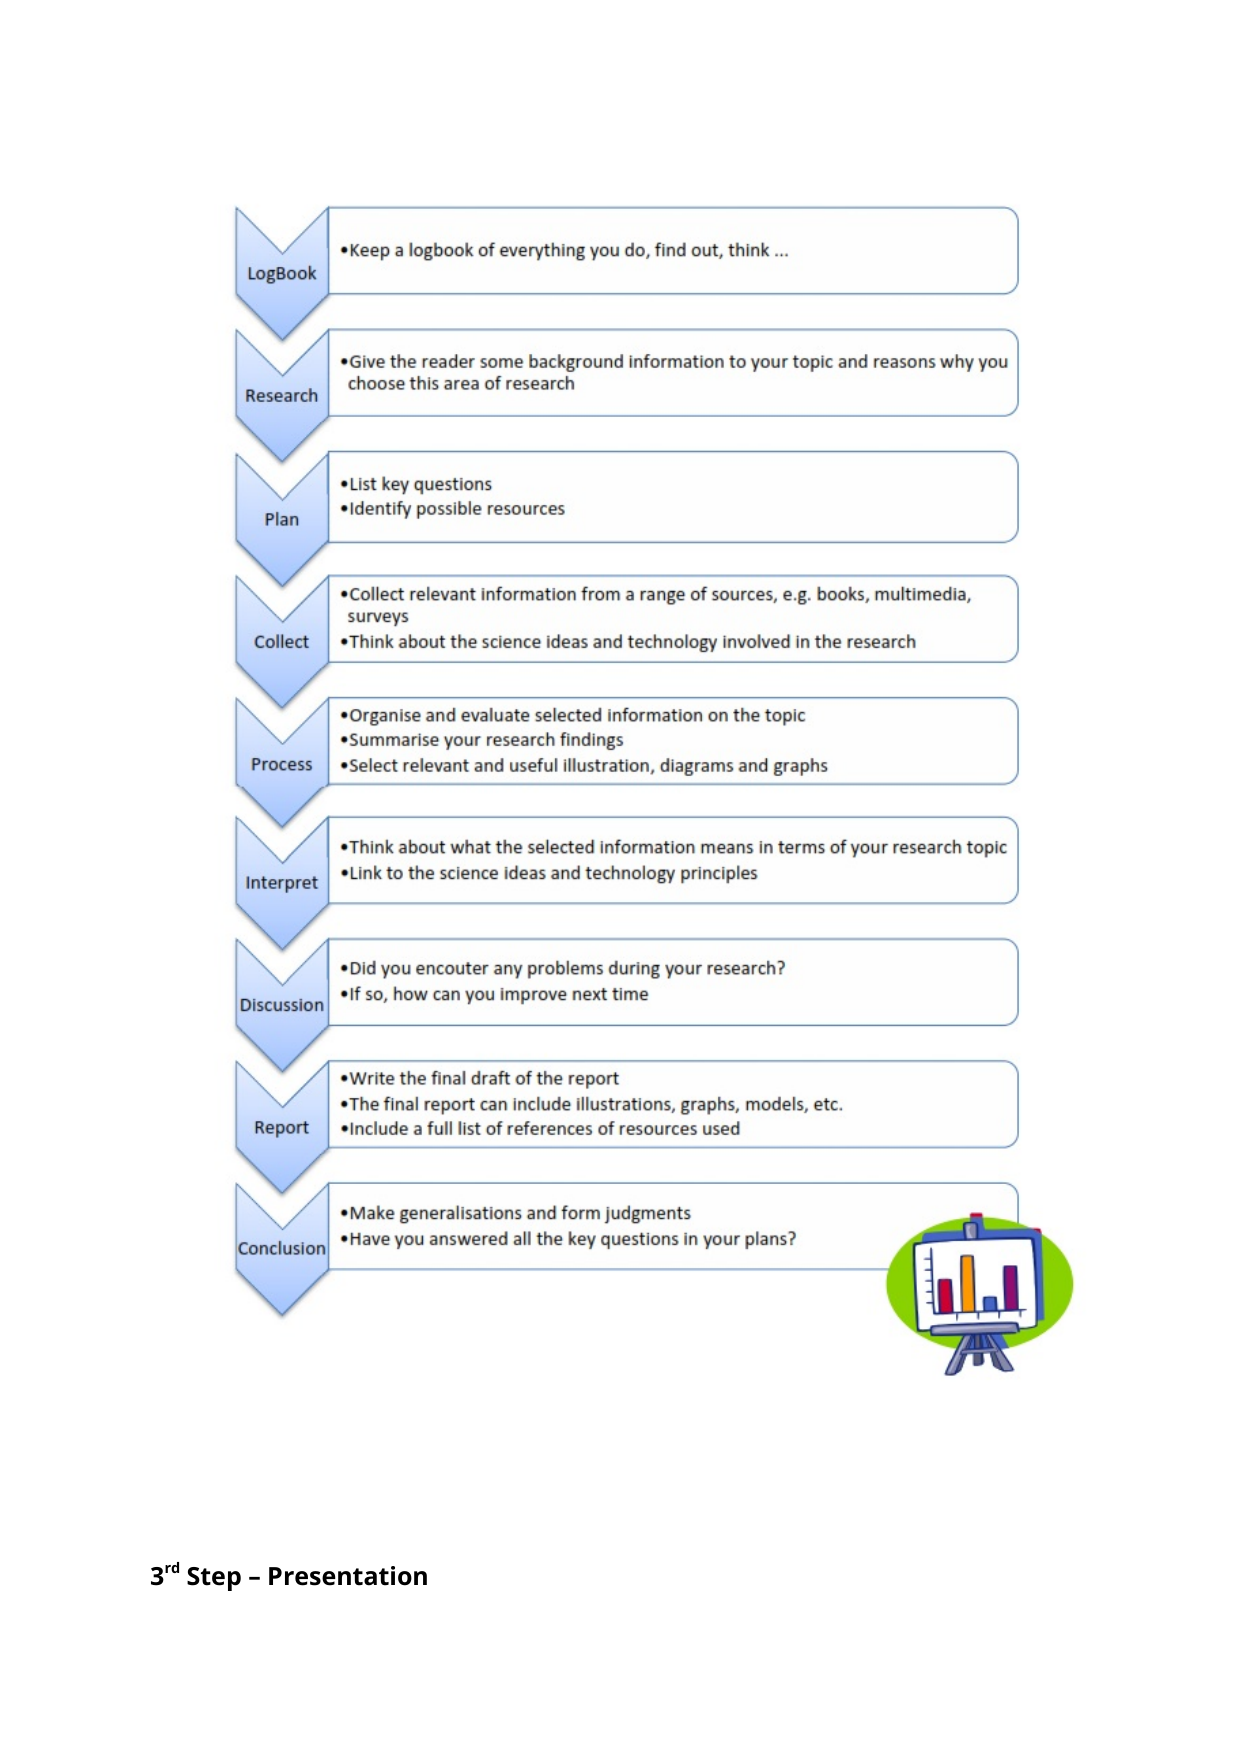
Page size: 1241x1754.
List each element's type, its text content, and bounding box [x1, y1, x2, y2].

picture [150, 184, 1091, 1388]
text 3rd Step – Presentation [150, 1558, 1090, 1592]
